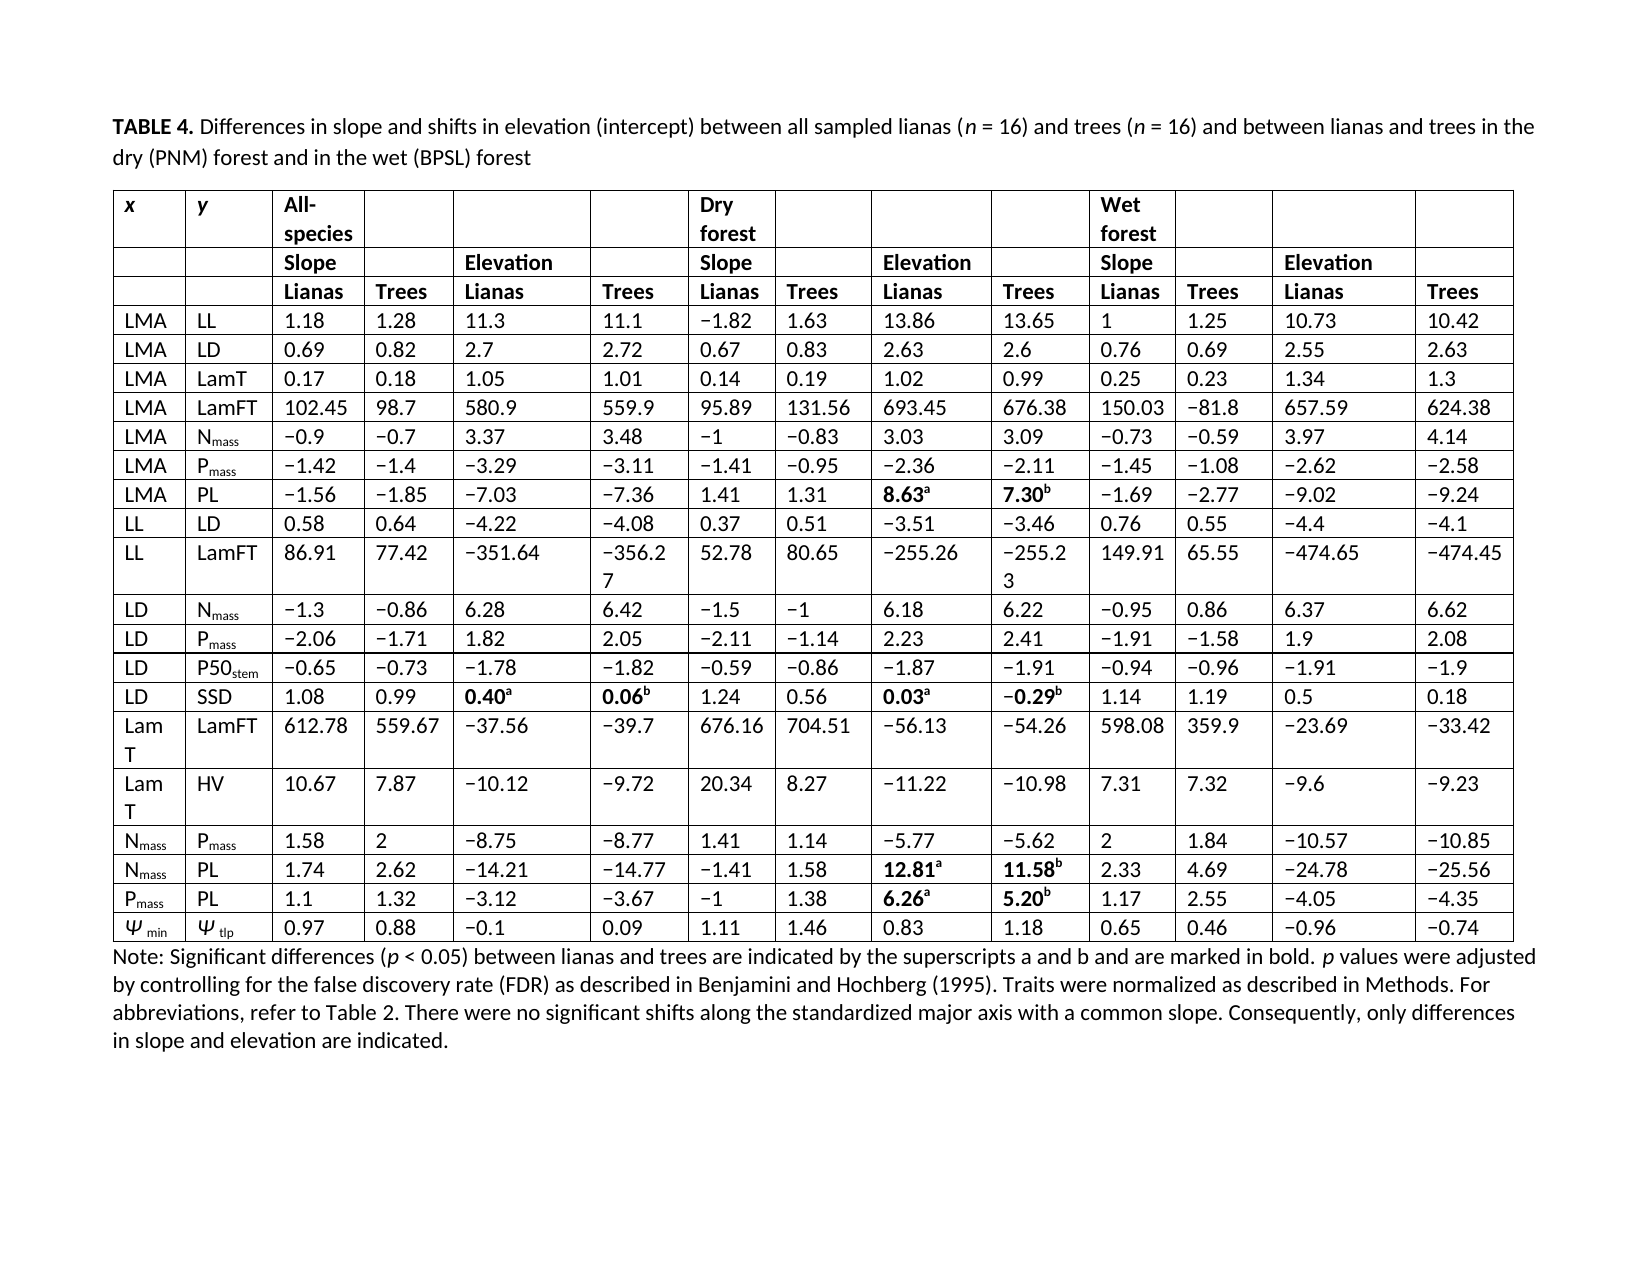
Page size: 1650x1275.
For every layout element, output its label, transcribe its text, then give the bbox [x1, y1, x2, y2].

table_cell 1.05 [454, 364, 590, 392]
table_cell 77.42 [365, 538, 453, 594]
table_cell −5.62 [992, 826, 1089, 854]
table_cell −1.71 [365, 625, 453, 652]
table_cell 1.19 [1176, 683, 1272, 711]
table_cell 559.67 [365, 712, 453, 768]
table_cell 1.14 [1090, 683, 1175, 711]
table_cell −37.56 [454, 712, 590, 768]
table_cell 1.58 [273, 826, 364, 854]
table_cell 1.32 [365, 884, 453, 912]
table_cell −1 [689, 884, 775, 912]
table_cell 0.37 [689, 509, 775, 537]
table_cell 3.09 [992, 422, 1089, 450]
table_cell −1.91 [1090, 625, 1175, 652]
table_cell −1 [776, 595, 871, 623]
table_cell 20.34 [689, 769, 775, 825]
table_cell 1.18 [992, 913, 1089, 941]
table_cell 1.9 [1273, 625, 1415, 652]
table_cell 1.38 [776, 884, 871, 912]
table_cell LD [114, 595, 185, 623]
table_cell LD [114, 654, 185, 682]
table_cell −10.12 [454, 769, 590, 825]
table_cell 0.09 [591, 913, 688, 941]
table_cell −2.77 [1176, 480, 1272, 508]
table_cell LMA [114, 451, 185, 479]
table_cell 0.76 [1090, 335, 1175, 363]
table_cell Slope [273, 248, 364, 276]
table_cell 2.55 [1273, 335, 1415, 363]
table_cell [591, 248, 688, 276]
table_cell −1.69 [1090, 480, 1175, 508]
table_cell 149.91 [1090, 538, 1175, 594]
table_cell PL [186, 855, 272, 883]
table_cell 6.42 [591, 595, 688, 623]
table_cell Trees [992, 277, 1089, 305]
table_cell 98.7 [365, 393, 453, 421]
table_cell −255.26 [872, 538, 991, 594]
table_cell −9.24 [1416, 480, 1513, 508]
table_cell 1.25 [1176, 306, 1272, 334]
table_cell 6.26a [872, 884, 991, 912]
table_cell 0.64 [365, 509, 453, 537]
table_cell 0.25 [1090, 364, 1175, 392]
table_cell −1.82 [689, 306, 775, 334]
table_cell −1.82 [591, 654, 688, 682]
table_cell 0.06b [591, 683, 688, 711]
table_cell Lianas [1090, 277, 1175, 305]
table_cell LamFT [186, 538, 272, 594]
table_cell [776, 248, 871, 276]
table_header [1273, 191, 1415, 247]
table_cell Pmass [186, 451, 272, 479]
table_cell 0.67 [689, 335, 775, 363]
table_cell −3.51 [872, 509, 991, 537]
table_cell −23.69 [1273, 712, 1415, 768]
table_cell 1.01 [591, 364, 688, 392]
table_header [1416, 191, 1513, 247]
table_cell P50stem [186, 654, 272, 682]
table_cell −24.78 [1273, 855, 1415, 883]
table_cell 704.51 [776, 712, 871, 768]
table_cell −1.87 [872, 654, 991, 682]
table_cell −0.1 [454, 913, 590, 941]
table_cell 10.73 [1273, 306, 1415, 334]
table_cell 0.65 [1090, 913, 1175, 941]
table_cell −1.41 [689, 451, 775, 479]
table_cell −2.62 [1273, 451, 1415, 479]
table_cell −56.13 [872, 712, 991, 768]
table_cell −3.46 [992, 509, 1089, 537]
table_cell 7.87 [365, 769, 453, 825]
table_cell Nmass [114, 855, 185, 883]
table_cell LamT [114, 769, 185, 825]
table_cell 0.55 [1176, 509, 1272, 537]
table_cell 624.38 [1416, 393, 1513, 421]
table_cell LD [114, 683, 185, 711]
table_cell 1.08 [273, 683, 364, 711]
table_cell 1.28 [365, 306, 453, 334]
table_cell −4.35 [1416, 884, 1513, 912]
table_cell −2.36 [872, 451, 991, 479]
table_cell Nmass [114, 826, 185, 854]
table_cell −1.58 [1176, 625, 1272, 652]
table_cell 2.55 [1176, 884, 1272, 912]
table_cell 86.91 [273, 538, 364, 594]
table_cell −1.45 [1090, 451, 1175, 479]
table_cell LMA [114, 306, 185, 334]
table_cell 693.45 [872, 393, 991, 421]
table_header [1176, 191, 1272, 247]
table_cell −0.86 [776, 654, 871, 682]
table_cell −10.98 [992, 769, 1089, 825]
table_cell 1.11 [689, 913, 775, 941]
table_cell LD [186, 335, 272, 363]
table_cell −9.23 [1416, 769, 1513, 825]
table_cell −351.64 [454, 538, 590, 594]
table_cell Lianas [454, 277, 590, 305]
table_cell 2.62 [365, 855, 453, 883]
table_cell 0.14 [689, 364, 775, 392]
table_cell −9.6 [1273, 769, 1415, 825]
table_cell 3.03 [872, 422, 991, 450]
table_cell Pmass [186, 625, 272, 652]
table_cell LD [114, 625, 185, 652]
table_cell 1.34 [1273, 364, 1415, 392]
table_cell −0.95 [776, 451, 871, 479]
table_cell −0.59 [689, 654, 775, 682]
table_cell 0.03a [872, 683, 991, 711]
table_cell −0.96 [1273, 913, 1415, 941]
table_cell 0.69 [273, 335, 364, 363]
table_cell 2.33 [1090, 855, 1175, 883]
table_cell −1.56 [273, 480, 364, 508]
table_header x [114, 191, 185, 247]
table_cell 1.41 [689, 826, 775, 854]
table_cell 8.27 [776, 769, 871, 825]
table_cell −33.42 [1416, 712, 1513, 768]
table_cell 7.32 [1176, 769, 1272, 825]
table_cell −5.77 [872, 826, 991, 854]
table_cell 4.69 [1176, 855, 1272, 883]
table_cell 11.3 [454, 306, 590, 334]
table_cell 0.51 [776, 509, 871, 537]
table_cell HV [186, 769, 272, 825]
table_cell 3.97 [1273, 422, 1415, 450]
table_cell 559.9 [591, 393, 688, 421]
table_cell 2.6 [992, 335, 1089, 363]
table_header Dry forest [689, 191, 775, 247]
table_cell 676.38 [992, 393, 1089, 421]
table_cell 0.88 [365, 913, 453, 941]
table_cell 0.17 [273, 364, 364, 392]
table_cell −0.7 [365, 422, 453, 450]
table_cell 3.37 [454, 422, 590, 450]
table_header [992, 191, 1089, 247]
table_cell 0.99 [365, 683, 453, 711]
table_cell 52.78 [689, 538, 775, 594]
table_cell LD [186, 509, 272, 537]
table_cell −1.14 [776, 625, 871, 652]
table_cell 10.67 [273, 769, 364, 825]
table_cell −7.03 [454, 480, 590, 508]
table_cell 80.65 [776, 538, 871, 594]
table_cell −4.05 [1273, 884, 1415, 912]
table_cell −1.5 [689, 595, 775, 623]
table_cell 4.14 [1416, 422, 1513, 450]
table_cell 1.17 [1090, 884, 1175, 912]
table_cell 65.55 [1176, 538, 1272, 594]
table_cell 0.58 [273, 509, 364, 537]
table_cell 7.30b [992, 480, 1089, 508]
table_cell Elevation [454, 248, 590, 276]
table_cell Trees [1416, 277, 1513, 305]
text Note: Significant differences (p < 0.05) between lianas and trees are indicated by the superscripts a and b and are marked in bold. p values were adjusted by controlling for the false discovery rate (FDR) as described in Benjamini and Hochberg (1995). Traits were normalized as described in Methods. For abbreviations, refer to Table 2. There were no significant shifts along the standardized major axis with a common slope. Consequently, only differences in slope and elevation are indicated. [112, 942, 1537, 1054]
table_cell −9.72 [591, 769, 688, 825]
table_cell LMA [114, 480, 185, 508]
table_cell Trees [1176, 277, 1272, 305]
table_cell −1.91 [1273, 654, 1415, 682]
table_cell −4.4 [1273, 509, 1415, 537]
table_cell 1.3 [1416, 364, 1513, 392]
table_cell −3.11 [591, 451, 688, 479]
table_cell 2.41 [992, 625, 1089, 652]
table_cell −4.1 [1416, 509, 1513, 537]
table_cell 0.5 [1273, 683, 1415, 711]
table_cell 1.63 [776, 306, 871, 334]
table_cell Lianas [689, 277, 775, 305]
table_cell −14.21 [454, 855, 590, 883]
table_cell −3.67 [591, 884, 688, 912]
table_cell −11.22 [872, 769, 991, 825]
table_cell LamFT [186, 393, 272, 421]
table_cell Elevation [872, 248, 991, 276]
table_cell PL [186, 884, 272, 912]
table_cell 1.18 [273, 306, 364, 334]
table_cell LL [114, 538, 185, 594]
table_cell 2.7 [454, 335, 590, 363]
table_cell −54.26 [992, 712, 1089, 768]
table_cell −25.56 [1416, 855, 1513, 883]
table_cell −1 [689, 422, 775, 450]
table_cell −3.12 [454, 884, 590, 912]
table_cell 359.9 [1176, 712, 1272, 768]
table_cell 2 [365, 826, 453, 854]
table_cell 6.18 [872, 595, 991, 623]
table_cell 676.16 [689, 712, 775, 768]
table_cell 0.46 [1176, 913, 1272, 941]
table_cell −255.23 [992, 538, 1089, 594]
table_cell Trees [776, 277, 871, 305]
table_cell 0.18 [1416, 683, 1513, 711]
table_cell −1.41 [689, 855, 775, 883]
table_cell [365, 248, 453, 276]
table_cell 0.83 [776, 335, 871, 363]
table_cell LamT [114, 712, 185, 768]
table_cell 7.31 [1090, 769, 1175, 825]
table_cell 13.65 [992, 306, 1089, 334]
table_cell 5.20b [992, 884, 1089, 912]
table_cell 1.41 [689, 480, 775, 508]
table_header [776, 191, 871, 247]
table_cell 1.31 [776, 480, 871, 508]
table_cell −0.96 [1176, 654, 1272, 682]
table_cell −4.22 [454, 509, 590, 537]
table_cell −1.4 [365, 451, 453, 479]
table_cell −1.91 [992, 654, 1089, 682]
table_cell 150.03 [1090, 393, 1175, 421]
table_cell 2 [1090, 826, 1175, 854]
table_cell 0.86 [1176, 595, 1272, 623]
table_cell Trees [365, 277, 453, 305]
table_cell 0.56 [776, 683, 871, 711]
table_cell −1.3 [273, 595, 364, 623]
table_cell 2.72 [591, 335, 688, 363]
table_cell LamFT [186, 712, 272, 768]
table_cell −4.08 [591, 509, 688, 537]
table_cell LL [186, 306, 272, 334]
table_cell [114, 248, 185, 276]
table_cell 8.63a [872, 480, 991, 508]
table_cell Lianas [1273, 277, 1415, 305]
table_cell LMA [114, 335, 185, 363]
table_cell Trees [591, 277, 688, 305]
table_header [872, 191, 991, 247]
table_cell 598.08 [1090, 712, 1175, 768]
table_cell −0.65 [273, 654, 364, 682]
table_cell 0.19 [776, 364, 871, 392]
table_cell −10.85 [1416, 826, 1513, 854]
table_cell −0.95 [1090, 595, 1175, 623]
table_cell SSD [186, 683, 272, 711]
table_cell Pmass [186, 826, 272, 854]
table_cell −356.27 [591, 538, 688, 594]
table_cell 2.05 [591, 625, 688, 652]
table_cell 1.46 [776, 913, 871, 941]
table_cell −8.77 [591, 826, 688, 854]
table_cell 0.97 [273, 913, 364, 941]
table_cell LMA [114, 422, 185, 450]
table_cell −1.85 [365, 480, 453, 508]
table_cell Nmass [186, 422, 272, 450]
table_cell 0.69 [1176, 335, 1272, 363]
table_cell 1.1 [273, 884, 364, 912]
table_cell Nmass [186, 595, 272, 623]
table_cell 0.23 [1176, 364, 1272, 392]
table_cell −8.75 [454, 826, 590, 854]
table_cell 612.78 [273, 712, 364, 768]
table_cell 2.08 [1416, 625, 1513, 652]
table_cell LamT [186, 364, 272, 392]
table_cell Slope [1090, 248, 1175, 276]
table_cell −0.29b [992, 683, 1089, 711]
table_cell 12.81a [872, 855, 991, 883]
table_cell Ψ tlp [186, 913, 272, 941]
table_header [454, 191, 590, 247]
table_cell 580.9 [454, 393, 590, 421]
table_cell 3.48 [591, 422, 688, 450]
table_cell LL [114, 509, 185, 537]
table_header [365, 191, 453, 247]
table_cell [186, 277, 272, 305]
table_cell 1.82 [454, 625, 590, 652]
table_cell −0.73 [1090, 422, 1175, 450]
table_cell 6.28 [454, 595, 590, 623]
table_cell 11.1 [591, 306, 688, 334]
table_cell −7.36 [591, 480, 688, 508]
table_cell −2.11 [992, 451, 1089, 479]
text TABLE 4. Differences in slope and shifts in elevation (intercept) between all sampled lianas (n = 16) and trees (n = 16) and between lianas and trees in the dry (PNM) forest and in the wet (BPSL) forest [112, 112, 1537, 171]
table_cell −474.65 [1273, 538, 1415, 594]
table_header y [186, 191, 272, 247]
table_cell −81.8 [1176, 393, 1272, 421]
table_cell −1.08 [1176, 451, 1272, 479]
table_cell 10.42 [1416, 306, 1513, 334]
table_cell 1.84 [1176, 826, 1272, 854]
table_cell −2.11 [689, 625, 775, 652]
table_cell −0.9 [273, 422, 364, 450]
table_cell −474.45 [1416, 538, 1513, 594]
table_cell LMA [114, 364, 185, 392]
table_cell −10.57 [1273, 826, 1415, 854]
table_cell −3.29 [454, 451, 590, 479]
table_cell −9.02 [1273, 480, 1415, 508]
table_cell 1.58 [776, 855, 871, 883]
table_cell Slope [689, 248, 775, 276]
table_cell [114, 277, 185, 305]
table_cell 11.58b [992, 855, 1089, 883]
table_cell −1.9 [1416, 654, 1513, 682]
table_cell −39.7 [591, 712, 688, 768]
table_cell 2.23 [872, 625, 991, 652]
table_cell [186, 248, 272, 276]
table_cell 0.82 [365, 335, 453, 363]
table_cell Lianas [872, 277, 991, 305]
table_cell 657.59 [1273, 393, 1415, 421]
table_cell Ψ min [114, 913, 185, 941]
table_cell −2.06 [273, 625, 364, 652]
table_cell 6.62 [1416, 595, 1513, 623]
table_cell 6.37 [1273, 595, 1415, 623]
table_cell 0.76 [1090, 509, 1175, 537]
table_cell 6.22 [992, 595, 1089, 623]
table_cell −0.74 [1416, 913, 1513, 941]
table_cell 131.56 [776, 393, 871, 421]
table_header All-species [273, 191, 364, 247]
table_cell Elevation [1273, 248, 1415, 276]
table_header Wet forest [1090, 191, 1175, 247]
table_cell −0.86 [365, 595, 453, 623]
table_cell 102.45 [273, 393, 364, 421]
table_cell −0.73 [365, 654, 453, 682]
table_cell −1.42 [273, 451, 364, 479]
table_cell 2.63 [872, 335, 991, 363]
table_cell 95.89 [689, 393, 775, 421]
table_cell −14.77 [591, 855, 688, 883]
table_cell 0.18 [365, 364, 453, 392]
table_cell −0.83 [776, 422, 871, 450]
table_cell 1.14 [776, 826, 871, 854]
table_cell Lianas [273, 277, 364, 305]
table_cell 1.24 [689, 683, 775, 711]
table_cell 1 [1090, 306, 1175, 334]
table_cell 1.02 [872, 364, 991, 392]
table_cell −2.58 [1416, 451, 1513, 479]
table_cell LMA [114, 393, 185, 421]
table_header [591, 191, 688, 247]
table_cell −1.78 [454, 654, 590, 682]
table_cell 2.63 [1416, 335, 1513, 363]
table_cell Pmass [114, 884, 185, 912]
table_cell PL [186, 480, 272, 508]
table_cell 0.40a [454, 683, 590, 711]
table_cell 0.99 [992, 364, 1089, 392]
table_cell 1.74 [273, 855, 364, 883]
table_cell −0.59 [1176, 422, 1272, 450]
table_cell [992, 248, 1089, 276]
table_cell 0.83 [872, 913, 991, 941]
table_cell [1416, 248, 1513, 276]
table_cell −0.94 [1090, 654, 1175, 682]
table_cell 13.86 [872, 306, 991, 334]
table_cell [1176, 248, 1272, 276]
